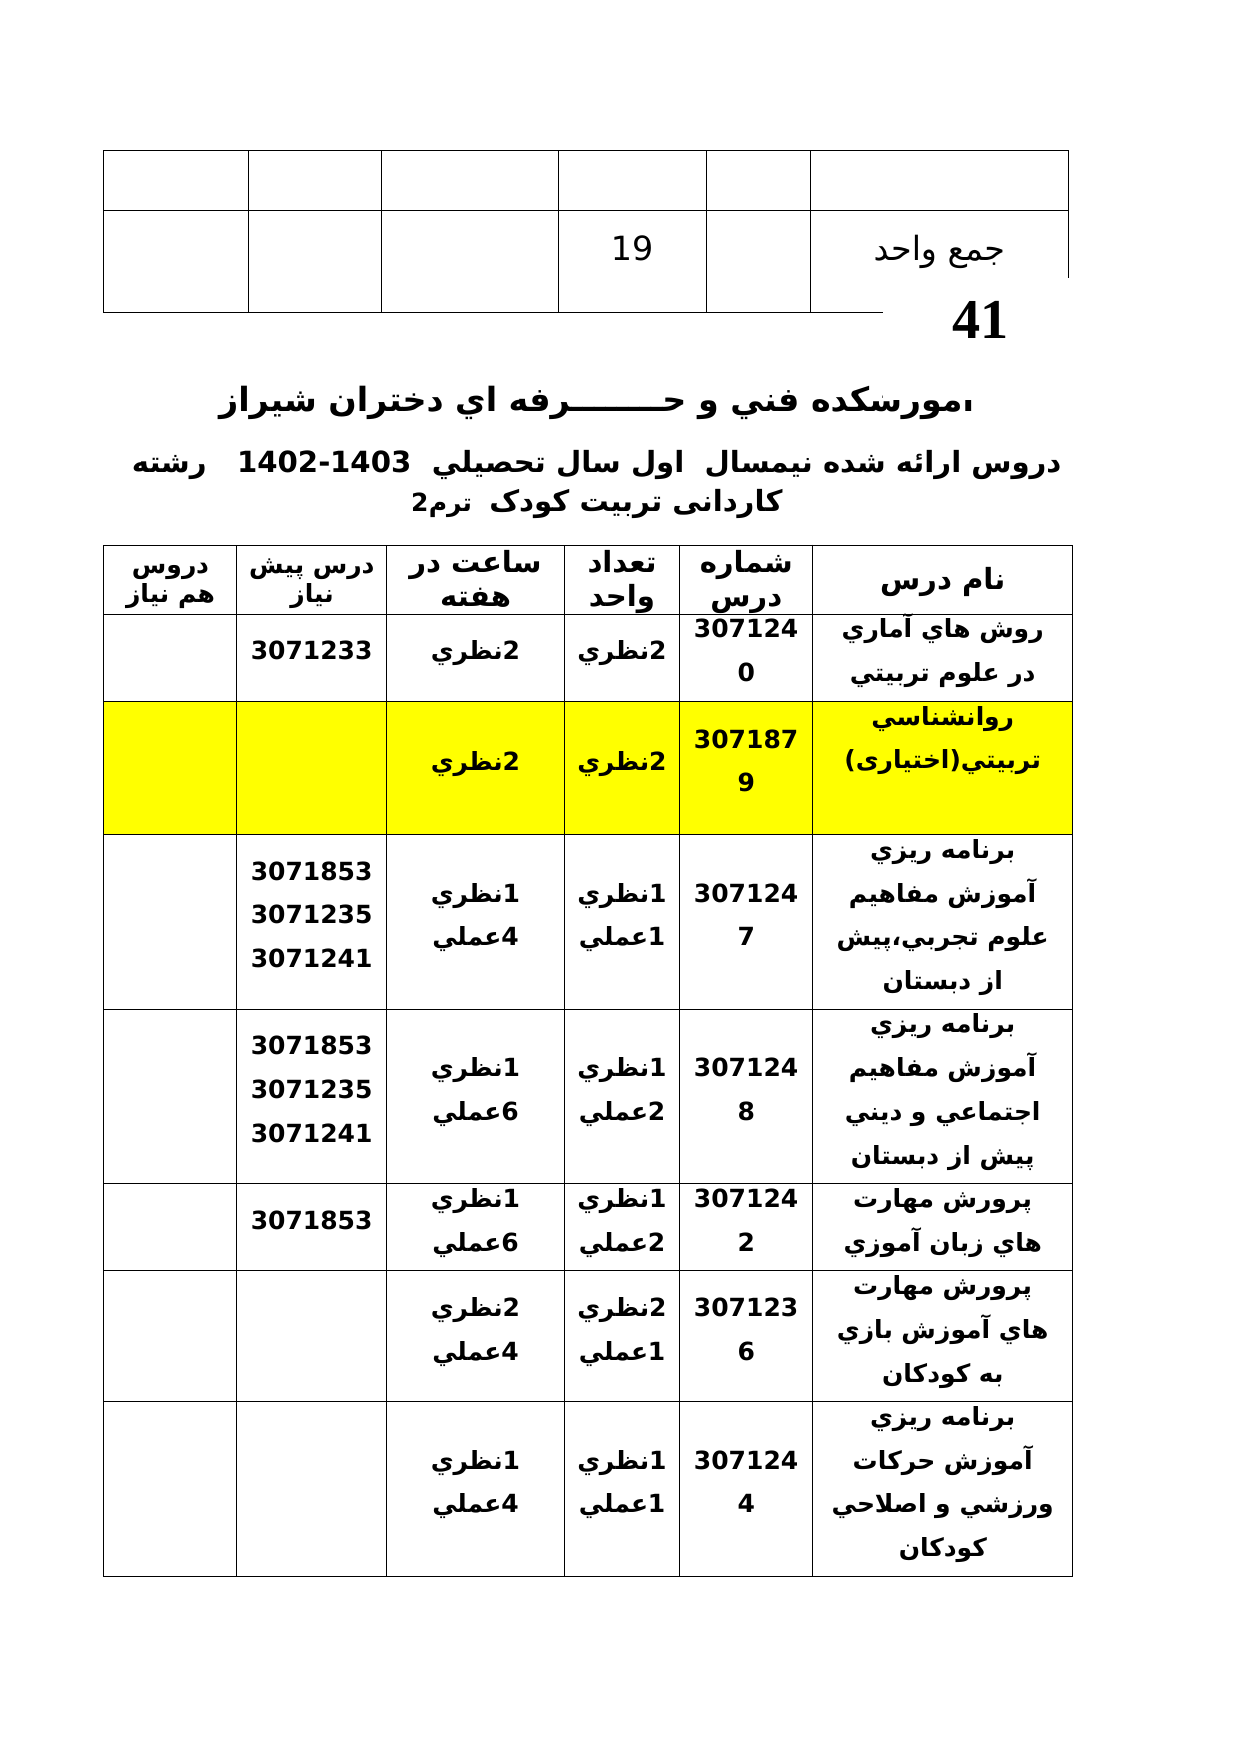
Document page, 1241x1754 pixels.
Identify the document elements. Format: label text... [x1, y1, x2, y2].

table_cell 3071853 [237, 1184, 386, 1270]
table_cell 3071247 [680, 835, 812, 1008]
table_cell 1نظري 2عملي [565, 1184, 679, 1270]
table_cell روانشناسي تربيتي(اختیاری) [813, 702, 1072, 834]
table_cell [104, 1402, 236, 1576]
table_cell [707, 151, 810, 210]
table_cell 3071879 [680, 702, 812, 834]
table_cell 3071240 [680, 615, 812, 701]
table_header نام درس [813, 546, 1072, 613]
table_cell 3071242 [680, 1184, 812, 1270]
table_cell [382, 211, 558, 312]
table_cell [104, 1010, 236, 1183]
text آموزشكده فني و حــــــــرفه اي دختران شيراز [103, 380, 932, 419]
table_cell [707, 211, 810, 312]
table_cell 1نظري 6عملي [387, 1010, 564, 1183]
table_cell پرورش مهارت هاي زبان آموزي [813, 1184, 1072, 1270]
table_cell [104, 615, 236, 701]
table_cell 1نظري 1عملي [565, 1402, 679, 1576]
table_cell [249, 151, 381, 210]
table_cell [104, 702, 236, 834]
table_header ساعت در هفته [387, 546, 564, 613]
table_cell [237, 1271, 386, 1401]
table_cell برنامه ريزي آموزش مفاهيم علوم تجربي،پيش از دبستان [813, 835, 1072, 1008]
table_cell پرورش مهارت هاي آموزش بازي به کودکان [813, 1271, 1072, 1401]
table_cell [237, 1402, 386, 1576]
table_cell [104, 835, 236, 1008]
table_cell [382, 151, 558, 210]
table_cell جمع واحد [811, 211, 1068, 312]
table_cell 2نظري 4عملي [387, 1271, 564, 1401]
table_cell 3071853 3071235 3071241 [237, 835, 386, 1008]
table_cell [237, 702, 386, 834]
table_cell برنامه ريزي آموزش مفاهيم اجتماعي و ديني پيش از دبستان [813, 1010, 1072, 1183]
table_cell [559, 151, 706, 210]
table_cell 3071853 3071235 3071241 [237, 1010, 386, 1183]
table_header شماره درس [680, 546, 812, 613]
table_cell 2نظري [565, 615, 679, 701]
table_header تعداد واحد [565, 546, 679, 613]
text دروس ارائه شده نيمسال اول سال تحصيلي 1403-1402 رشته کاردانی تربيت کودک ترم2 [103, 446, 1090, 519]
text آموزشكده فني و حــــــــرفه اي دختران شيراز [929, 380, 1090, 419]
table_cell 3071248 [680, 1010, 812, 1183]
table_cell برنامه ريزي آموزش حرکات ورزشي و اصلاحي کودکان [813, 1402, 1072, 1576]
table_cell 3071233 [237, 615, 386, 701]
table_cell 2نظري [565, 702, 679, 834]
table_cell 1نظري 1عملي [565, 835, 679, 1008]
table_cell [104, 1271, 236, 1401]
table_cell [104, 1184, 236, 1270]
table_cell 2نظري 1عملي [565, 1271, 679, 1401]
table_cell روش هاي آماري در علوم تربيتي [813, 615, 1072, 701]
table_cell [811, 151, 1068, 210]
table_cell [104, 151, 248, 210]
table_cell [249, 211, 381, 312]
table_cell 1نظري 2عملي [565, 1010, 679, 1183]
table_cell 19 [559, 211, 706, 312]
table_cell [104, 211, 248, 312]
table_cell 1نظري 4عملي [387, 1402, 564, 1576]
table_cell 3071244 [680, 1402, 812, 1576]
table_cell 3071236 [680, 1271, 812, 1401]
table_cell 1نظري 6عملي [387, 1184, 564, 1270]
table_cell 2نظري [387, 615, 564, 701]
table_header درس پيش نياز [237, 546, 386, 613]
table_cell 1نظري 4عملي [387, 835, 564, 1008]
table_header دروس هم نياز [104, 546, 236, 613]
table_cell 2نظري [387, 702, 564, 834]
